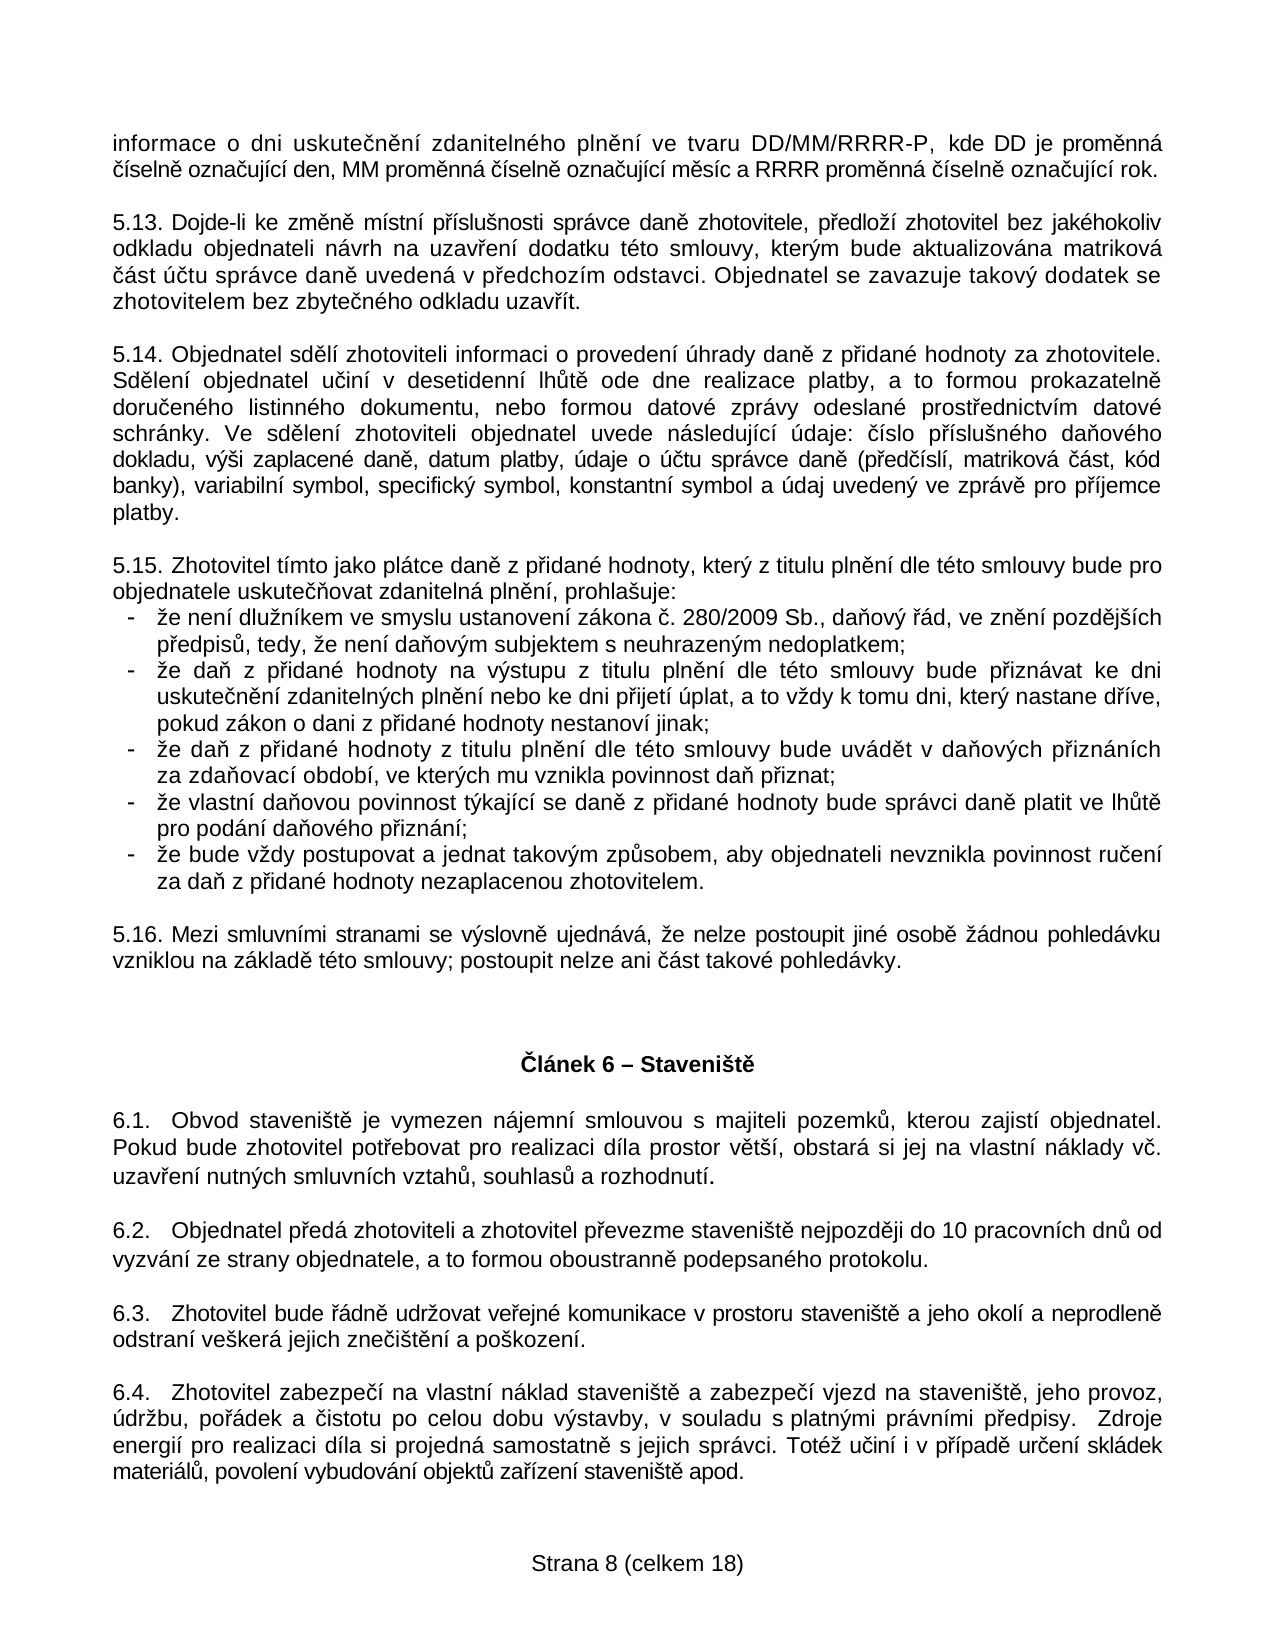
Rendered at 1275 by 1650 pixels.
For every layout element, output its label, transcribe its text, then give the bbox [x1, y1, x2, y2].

list Mezi smluvními stranami se výslovně ujednává, že nelze postoupit jiné osobě žádnou pohledávku vzniklou na základě této smlouvy; postoupit nelze ani část takové pohledávky. [112, 921, 1163, 973]
list že daň z přidané hodnoty na výstupu z titulu plnění dle této smlouvy bude přiznávat ke dni uskutečnění zdanitelných plnění nebo ke dni přijetí úplat, a to vždy k tomu dni, který nastane dříve, pokud zákon o dani z přidané hodnoty nestanoví jinak; [127, 657, 1163, 736]
text Článek 6 – Staveniště [112, 1051, 1163, 1077]
list Zhotovitel tímto jako plátce daně z přidané hodnoty, který z titulu plnění dle této smlouvy bude pro objednatele uskutečňovat zdanitelná plnění, prohlašuje: [112, 552, 1163, 604]
list že daň z přidané hodnoty z titulu plnění dle této smlouvy bude uvádět v daňových přiznáních za zdaňovací období, ve kterých mu vznikla povinnost daň přiznat; [127, 736, 1163, 789]
list Zhotovitel bude řádně udržovat veřejné komunikace v prostoru staveniště a jeho okolí a neprodleně odstraní veškerá jejich znečištění a poškození. [112, 1300, 1163, 1353]
list Dojde-li ke změně místní příslušnosti správce daně zhotovitele, předloží zhotovitel bez jakéhokoliv odkladu objednateli návrh na uzavření dodatku této smlouvy, kterým bude aktualizována matriková část účtu správce daně uvedená v předchozím odstavci. Objednatel se zavazuje takový dodatek se zhotovitelem bez zbytečného odkladu uzavřít. [112, 209, 1163, 314]
list Objednatel sdělí zhotoviteli informaci o provedení úhrady daně z přidané hodnoty za zhotovitele. Sdělení objednatel učiní v desetidenní lhůtě ode dne realizace platby, a to formou prokazatelně doručeného listinného dokumentu, nebo formou datové zprávy odeslané prostřednictvím datové schránky. Ve sdělení zhotoviteli objednatel uvede následující údaje: číslo příslušného daňového dokladu, výši zaplacené daně, datum platby, údaje o účtu správce daně (předčíslí, matriková část, kód banky), variabilní symbol, specifický symbol, konstantní symbol a údaj uvedený ve zprávě pro příjemce platby. [112, 341, 1163, 525]
list Zhotovitel zabezpečí na vlastní náklad staveniště a zabezpečí vjezd na staveniště, jeho provoz, údržbu, pořádek a čistotu po celou dobu výstavby, v souladu s platnými právními předpisy. Zdroje energií pro realizaci díla si projedná samostatně s jejich správci. Totéž učiní i v případě určení skládek materiálů, povolení vybudování objektů zařízení staveniště apod. [112, 1379, 1163, 1484]
list Obvod staveniště je vymezen nájemní smlouvou s majiteli pozemků, kterou zajistí objednatel. Pokud bude zhotovitel potřebovat pro realizaci díla prostor větší, obstará si jej na vlastní náklady vč. uzavření nutných smluvních vztahů, souhlasů a rozhodnutí. [112, 1107, 1163, 1190]
list že bude vždy postupovat a jednat takovým způsobem, aby objednateli nevznikla povinnost ručení za daň z přidané hodnoty nezaplacenou zhotovitelem. [127, 841, 1163, 894]
list Objednatel předá zhotoviteli a zhotovitel převezme staveniště nejpozději do 10 pracovních dnů od vyzvání ze strany objednatele, a to formou oboustranně podepsaného protokolu. [112, 1217, 1163, 1273]
list že vlastní daňovou povinnost týkající se daně z přidané hodnoty bude správci daně platit ve lhůtě pro podání daňového přiznání; [127, 789, 1163, 841]
list že není dlužníkem ve smyslu ustanovení zákona č. 280/2009 Sb., daňový řád, ve znění pozdějších předpisů, tedy, že není daňovým subjektem s neuhrazeným nedoplatkem; [127, 604, 1163, 657]
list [112, 130, 1163, 183]
